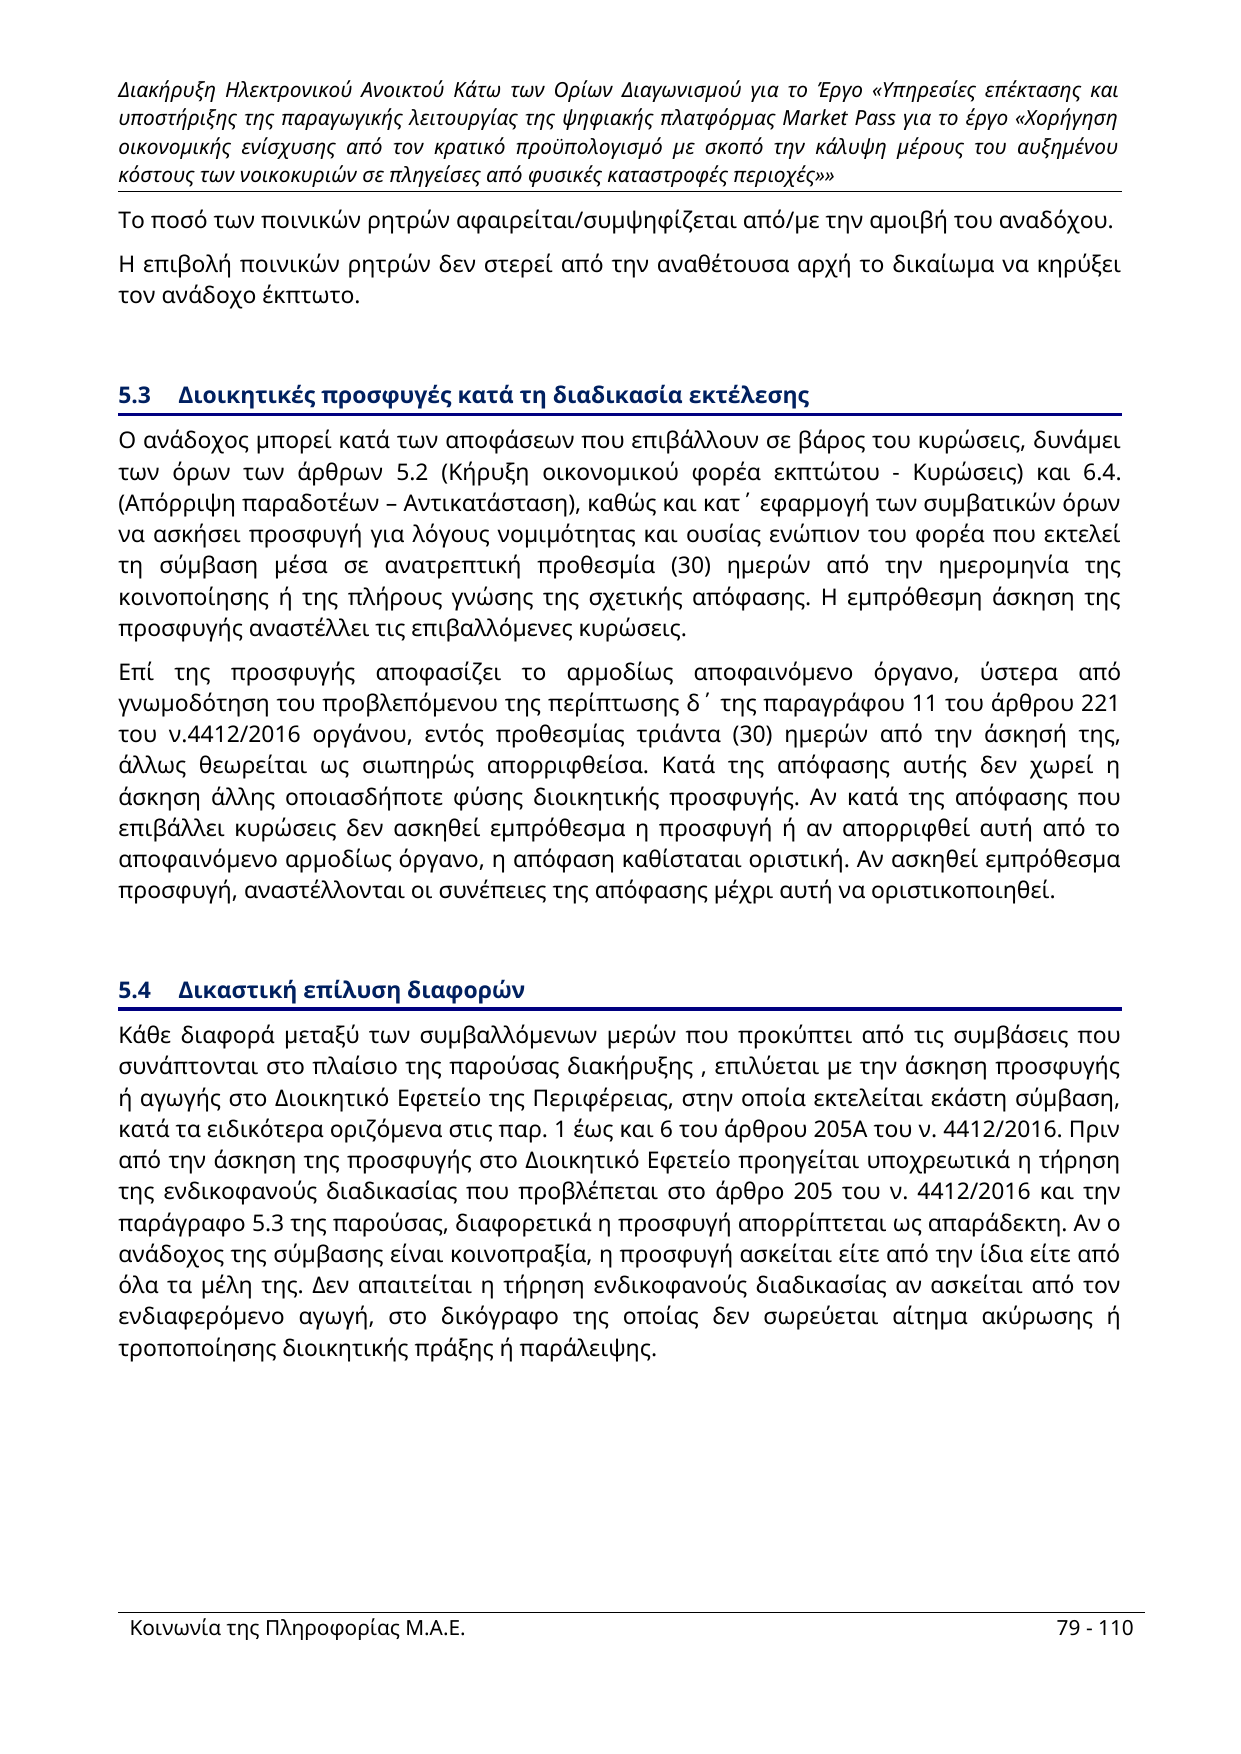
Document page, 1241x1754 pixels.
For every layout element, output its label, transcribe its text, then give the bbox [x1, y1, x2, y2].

text Επί της προσφυγής αποφασίζει το αρμοδίως αποφαινόμενο όργανο, ύστερα από γνωμοδότηση του προβλεπόμενου της περίπτωσης δ΄ της παραγράφου 11 του άρθρου 221 του ν.4412/2016 οργάνου, εντός προθεσμίας τριάντα (30) ημερών από την άσκησή της, άλλως θεωρείται ως σιωπηρώς απορριφθείσα. Κατά της απόφασης αυτής δεν χωρεί η άσκηση άλλης οποιασδήποτε φύσης διοικητικής προσφυγής. Αν κατά της απόφασης που επιβάλλει κυρώσεις δεν ασκηθεί εμπρόθεσμα η προσφυγή ή αν απορριφθεί αυτή από το αποφαινόμενο αρμοδίως όργανο, η απόφαση καθίσταται οριστική. Αν ασκηθεί εμπρόθεσμα προσφυγή, αναστέλλονται οι συνέπειες της απόφασης μέχρι αυτή να οριστικοποιηθεί. [118, 655, 1122, 905]
text Ο ανάδοχος μπορεί κατά των αποφάσεων που επιβάλλουν σε βάρος του κυρώσεις, δυνάμει των όρων των άρθρων 5.2 (Κήρυξη οικονομικού φορέα εκπτώτου - Κυρώσεις) και 6.4. (Απόρριψη παραδοτέων – Αντικατάσταση), καθώς και κατ΄ εφαρμογή των συμβατικών όρων να ασκήσει προσφυγή για λόγους νομιμότητας και ουσίας ενώπιον του φορέα που εκτελεί τη σύμβαση μέσα σε ανατρεπτική προθεσμία (30) ημερών από την ημερομηνία της κοινοποίησης ή της πλήρους γνώσης της σχετικής απόφασης. Η εμπρόθεσμη άσκηση της προσφυγής αναστέλλει τις επιβαλλόμενες κυρώσεις. [118, 424, 1122, 643]
subtitle Διοικητικές προσφυγές κατά τη διαδικασία εκτέλεσης [118, 379, 1122, 413]
text Κάθε διαφορά μεταξύ των συμβαλλόμενων μερών που προκύπτει από τις συμβάσεις που συνάπτονται στο πλαίσιο της παρούσας διακήρυξης , επιλύεται με την άσκηση προσφυγής ή αγωγής στο Διοικητικό Εφετείο της Περιφέρειας, στην οποία εκτελείται εκάστη σύμβαση, κατά τα ειδικότερα οριζόμενα στις παρ. 1 έως και 6 του άρθρου 205Α του ν. 4412/2016. Πριν από την άσκηση της προσφυγής στο Διοικητικό Εφετείο προηγείται υποχρεωτικά η τήρηση της ενδικοφανούς διαδικασίας που προβλέπεται στο άρθρο 205 του ν. 4412/2016 και την παράγραφο 5.3 της παρούσας, διαφορετικά η προσφυγή απορρίπτεται ως απαράδεκτη. Αν ο ανάδοχος της σύμβασης είναι κοινοπραξία, η προσφυγή ασκείται είτε από την ίδια είτε από όλα τα μέλη της. Δεν απαιτείται η τήρηση ενδικοφανούς διαδικασίας αν ασκείται από τον ενδιαφερόμενο αγωγή, στο δικόγραφο της οποίας δεν σωρεύεται αίτημα ακύρωσης ή τροποποίησης διοικητικής πράξης ή παράλειψης. [118, 1019, 1122, 1363]
subtitle Δικαστική επίλυση διαφορών [118, 974, 1122, 1007]
text Το ποσό των ποινικών ρητρών αφαιρείται/συμψηφίζεται από/με την αμοιβή του αναδόχου. [118, 204, 1122, 236]
text Η επιβολή ποινικών ρητρών δεν στερεί από την αναθέτουσα αρχή το δικαίωμα να κηρύξει τον ανάδοχο έκπτωτο. [118, 248, 1122, 311]
